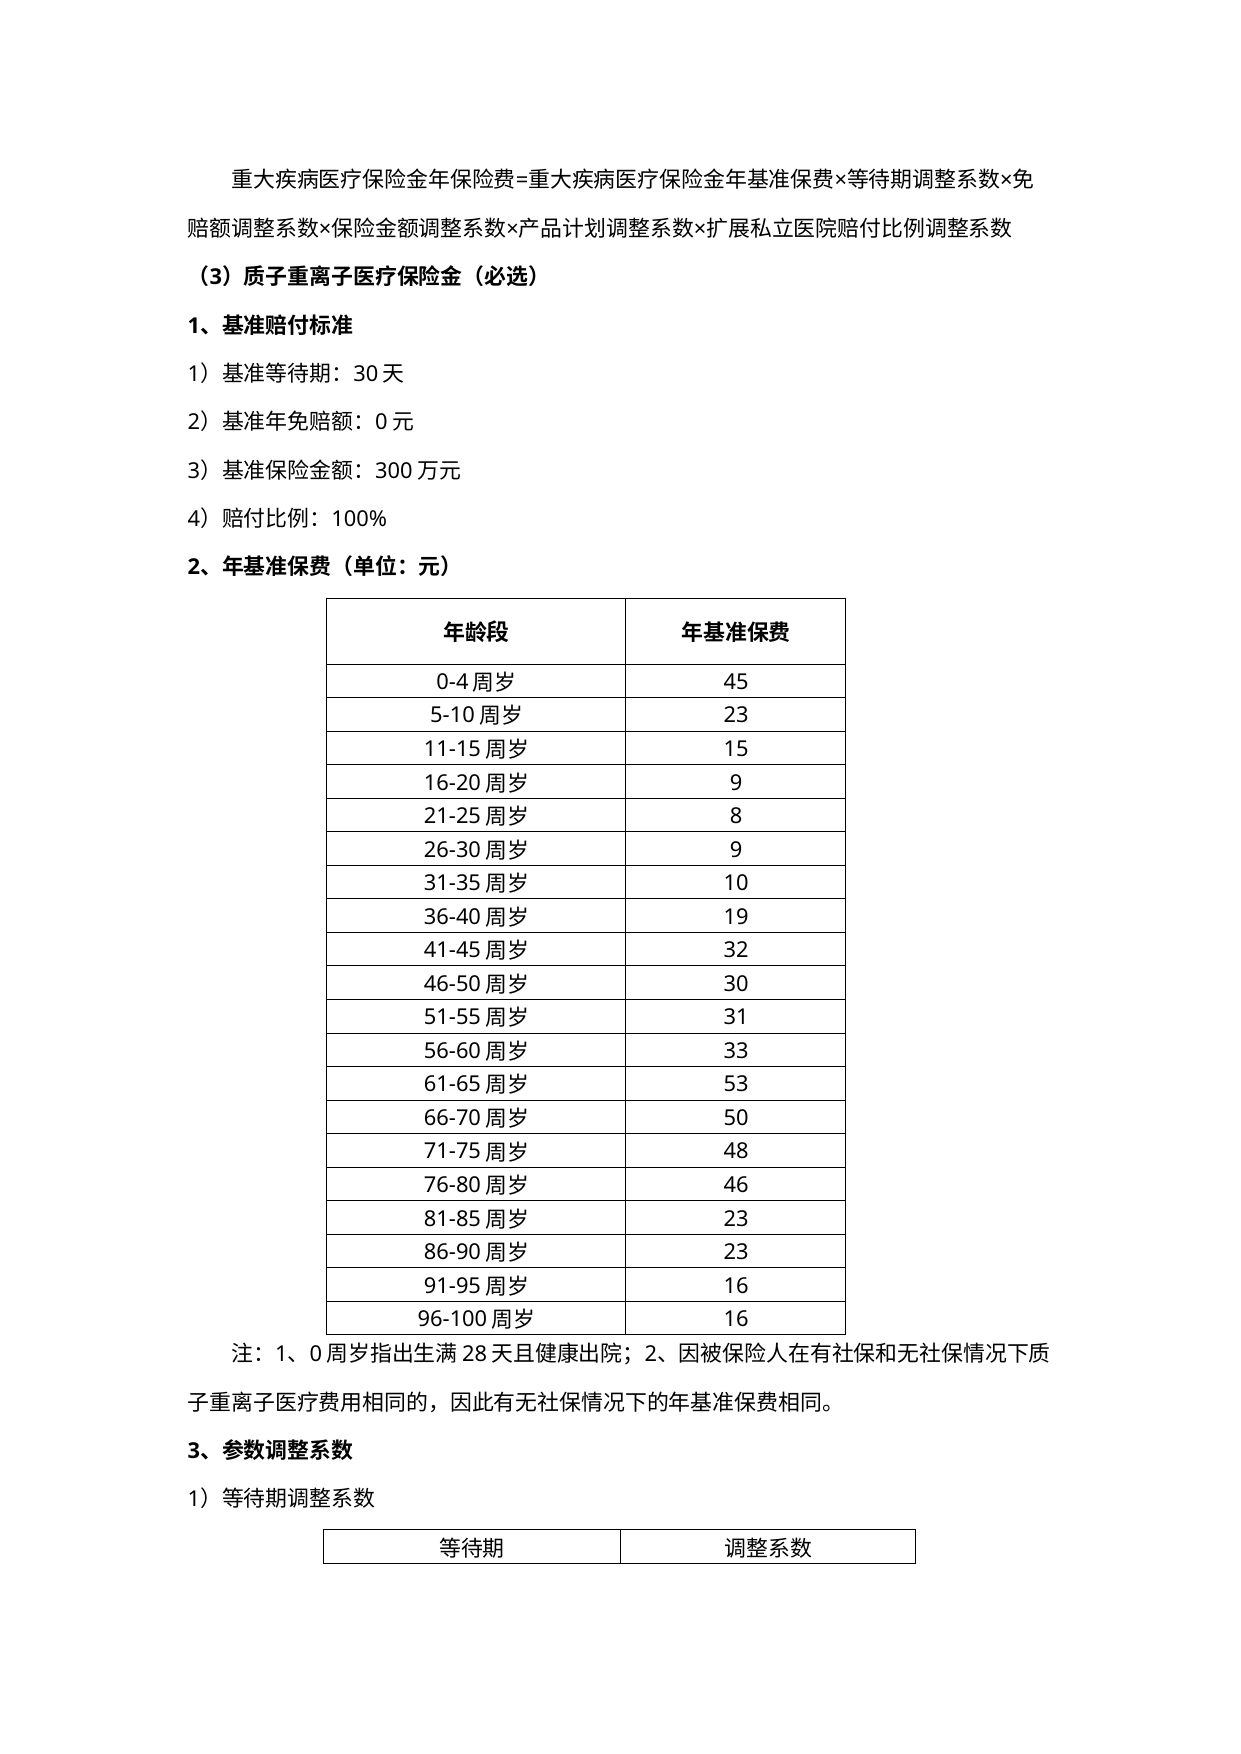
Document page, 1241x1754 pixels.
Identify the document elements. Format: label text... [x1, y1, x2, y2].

text （3）质子重离子医疗保险金（必选） [187, 259, 1053, 292]
table_cell 23 [626, 698, 845, 731]
table_cell 26-30周岁 [327, 832, 625, 865]
table_header 年基准保费 [626, 599, 845, 663]
table_cell 33 [626, 1034, 845, 1066]
text 2）基准年免赔额：0元 [187, 404, 1053, 437]
table_cell 91-95周岁 [327, 1268, 625, 1301]
text 3）基准保险金额：300万元 [187, 452, 1053, 485]
table_cell 41-45周岁 [327, 933, 625, 965]
table_cell 50 [626, 1101, 845, 1133]
table_cell 31 [626, 1000, 845, 1032]
table_cell 9 [626, 765, 845, 798]
table_cell 16 [626, 1302, 845, 1334]
table_cell 21-25周岁 [327, 799, 625, 831]
list 3、参数调整系数 [187, 1432, 1053, 1465]
table_cell 9 [626, 832, 845, 865]
text 4）赔付比例：100% [187, 501, 1053, 533]
table_cell 71-75周岁 [327, 1134, 625, 1167]
table_cell 16 [626, 1268, 845, 1301]
table_cell 76-80周岁 [327, 1168, 625, 1200]
list 注：1、0周岁指出生满28天且健康出院；2、因被保险人在有社保和无社保情况下质子重离子医疗费用相同的，因此有无社保情况下的年基准保费相同。 [187, 1335, 1053, 1417]
table_cell 81-85周岁 [327, 1201, 625, 1234]
list 重大疾病医疗保险金年保险费=重大疾病医疗保险金年基准保费×等待期调整系数×免赔额调整系数×保险金额调整系数×产品计划调整系数×扩展私立医院赔付比例调整系数 [187, 162, 1053, 243]
table_cell 48 [626, 1134, 845, 1167]
table_cell 32 [626, 933, 845, 965]
table_cell 31-35周岁 [327, 866, 625, 898]
table_cell 0-4周岁 [327, 665, 625, 697]
table_header 调整系数 [621, 1530, 915, 1563]
table_cell 23 [626, 1235, 845, 1267]
table_cell 61-65周岁 [327, 1067, 625, 1099]
table_cell 53 [626, 1067, 845, 1099]
table_cell 8 [626, 799, 845, 831]
text 1、基准赔付标准 [187, 307, 1053, 340]
text 1）等待期调整系数 [187, 1481, 1053, 1513]
text 2、年基准保费（单位：元） [187, 549, 1053, 582]
table_cell 46-50周岁 [327, 966, 625, 999]
table_cell 96-100周岁 [327, 1302, 625, 1334]
table_cell 5-10周岁 [327, 698, 625, 731]
table_cell 30 [626, 966, 845, 999]
table_cell 15 [626, 732, 845, 764]
table_cell 66-70周岁 [327, 1101, 625, 1133]
table_header 年龄段 [327, 599, 625, 663]
text 1）基准等待期：30天 [187, 356, 1053, 388]
table_cell 19 [626, 899, 845, 932]
table_cell 23 [626, 1201, 845, 1234]
table_cell 11-15周岁 [327, 732, 625, 764]
table_cell 46 [626, 1168, 845, 1200]
table_cell 10 [626, 866, 845, 898]
table_cell 16-20周岁 [327, 765, 625, 798]
table_header 等待期 [324, 1530, 620, 1563]
table_cell 56-60周岁 [327, 1034, 625, 1066]
table_cell 36-40周岁 [327, 899, 625, 932]
table_cell 51-55周岁 [327, 1000, 625, 1032]
table_cell 86-90周岁 [327, 1235, 625, 1267]
table_cell 45 [626, 665, 845, 697]
